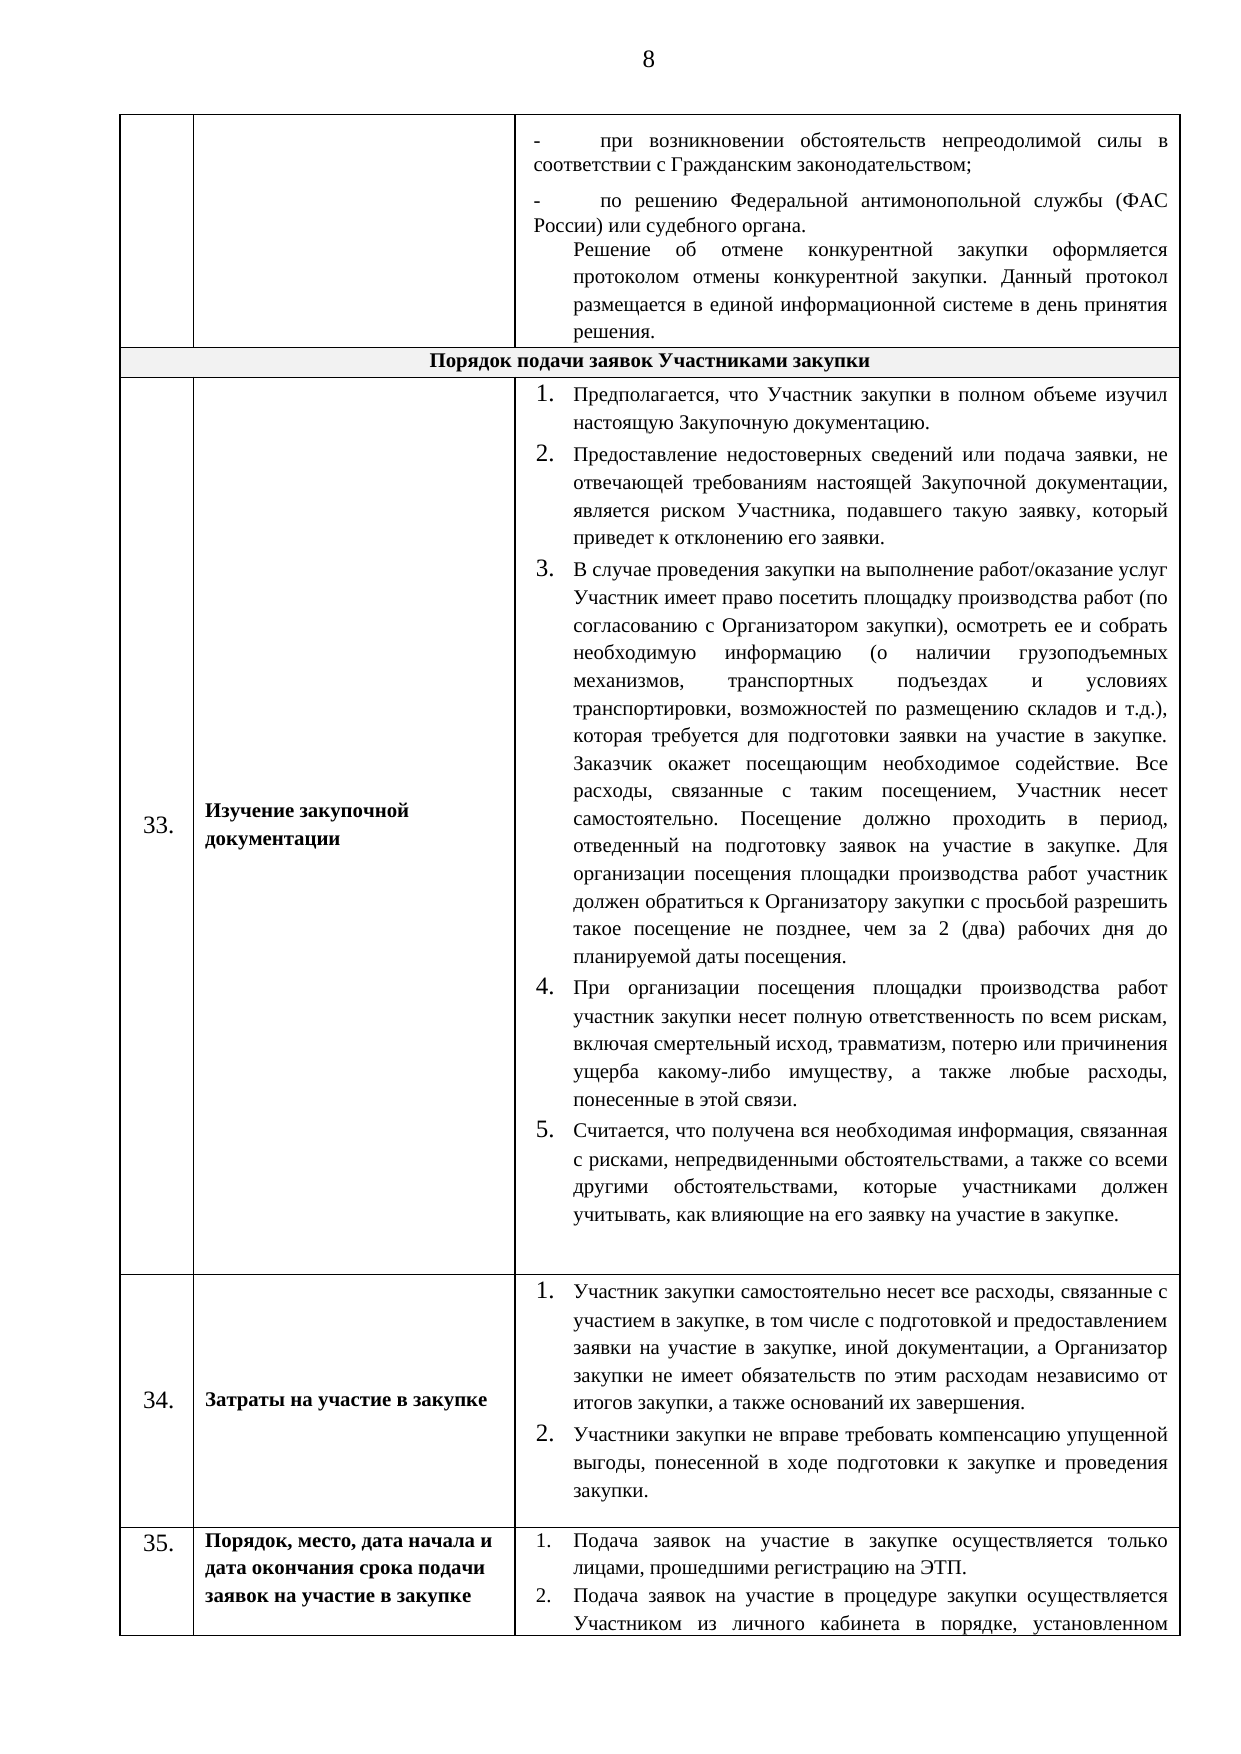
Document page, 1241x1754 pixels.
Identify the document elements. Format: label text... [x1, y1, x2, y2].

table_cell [194, 1528, 514, 1634]
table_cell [516, 1528, 1179, 1634]
table_cell Изучение закупочной документации [194, 378, 514, 1274]
table_cell Порядок подачи заявок Участниками закупки [121, 348, 1179, 377]
table_cell [121, 378, 193, 1274]
table_cell [121, 1528, 193, 1634]
table_cell Затраты на участие в закупке [194, 1275, 514, 1527]
table_cell Участник закупки самостоятельно несет все расходы, связанные с участием в закупке, в том числе с подготовкой и предоставлением заявки на участие в закупке, иной документации, а Организатор закупки не имеет обязательств по этим расходам независимо от итогов закупки, а также оснований их завершения. Участники закупки не вправе требовать компенсацию упущенной выгоды, понесенной в ходе подготовки к закупке и проведения закупки. [516, 1275, 1179, 1527]
table_cell Предполагается, что Участник закупки в полном объеме изучил настоящую Закупочную документацию. Предоставление недостоверных сведений или подача заявки, не отвечающей требованиям настоящей Закупочной документации, является риском Участника, подавшего такую заявку, который приведет к отклонению его заявки. В случае проведения закупки на выполнение работ/оказание услуг Участник имеет право посетить площадку производства работ (по согласованию с Организатором закупки), осмотреть ее и собрать необходимую информацию (о наличии грузоподъемных механизмов, транспортных подъездах и условиях транспортировки, возможностей по размещению складов и т.д.), которая требуется для подготовки заявки на участие в закупке. Заказчик окажет посещающим необходимое содействие. Все расходы, связанные с таким посещением, Участник несет самостоятельно. Посещение должно проходить в период, отведенный на подготовку заявок на участие в закупке. Для организации посещения площадки производства работ участник должен обратиться к Организатору закупки с просьбой разрешить такое посещение не позднее, чем за 2 (два) рабочих дня до планируемой даты посещения. При организации посещения площадки производства работ участник закупки несет полную ответственность по всем рискам, включая смертельный исход, травматизм, потерю или причинения ущерба какому-либо имуществу, а также любые расходы, понесенные в этой связи. Считается, что получена вся необходимая информация, связанная с рисками, непредвиденными обстоятельствами, а также со всеми другими обстоятельствами, которые участниками должен учитывать, как влияющие на его заявку на участие в закупке. [516, 378, 1179, 1274]
table_cell [121, 1275, 193, 1527]
table_cell [121, 115, 193, 347]
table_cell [516, 115, 1179, 347]
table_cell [194, 115, 514, 347]
